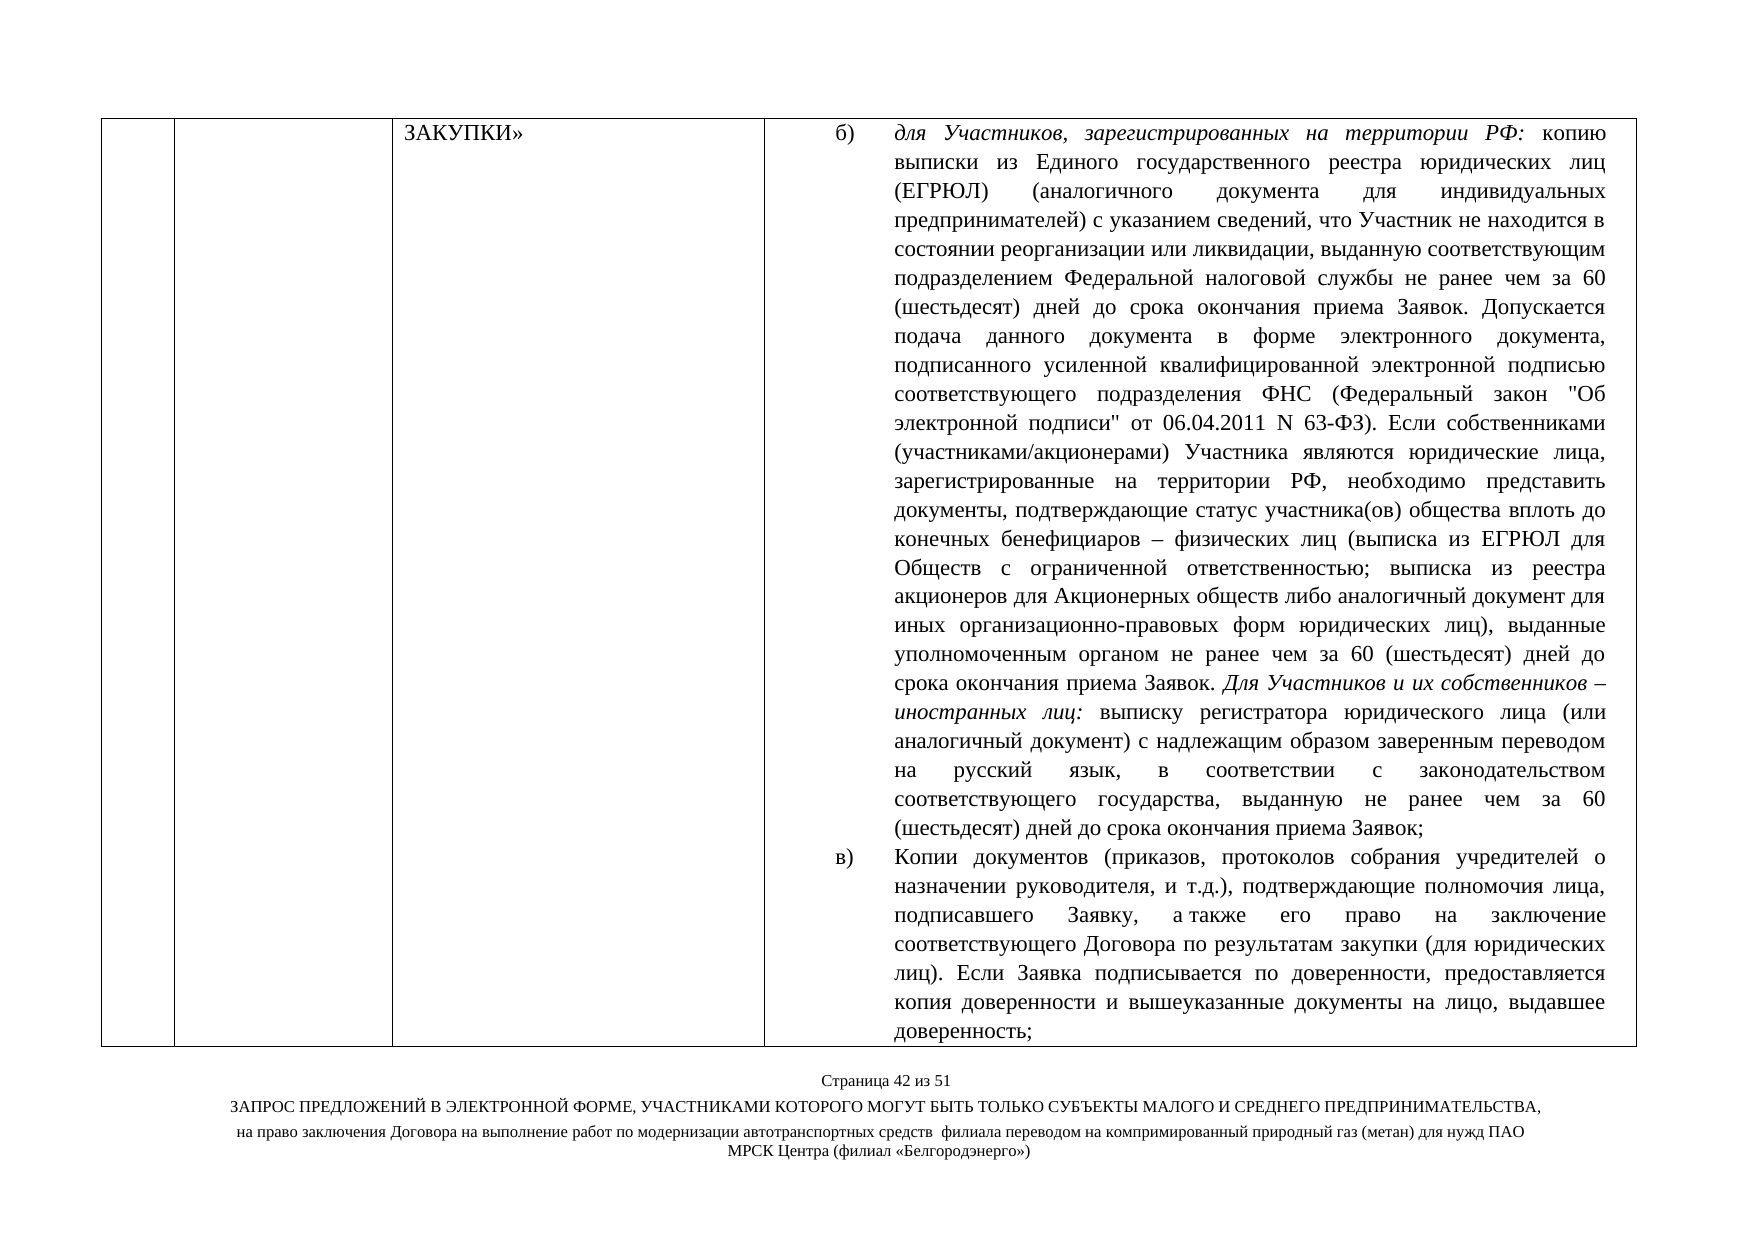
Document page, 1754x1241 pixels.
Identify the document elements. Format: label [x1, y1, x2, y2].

table_cell [765, 119, 1636, 1046]
table_cell [175, 119, 392, 1046]
table_cell [102, 119, 174, 1046]
table_cell [393, 119, 764, 1046]
